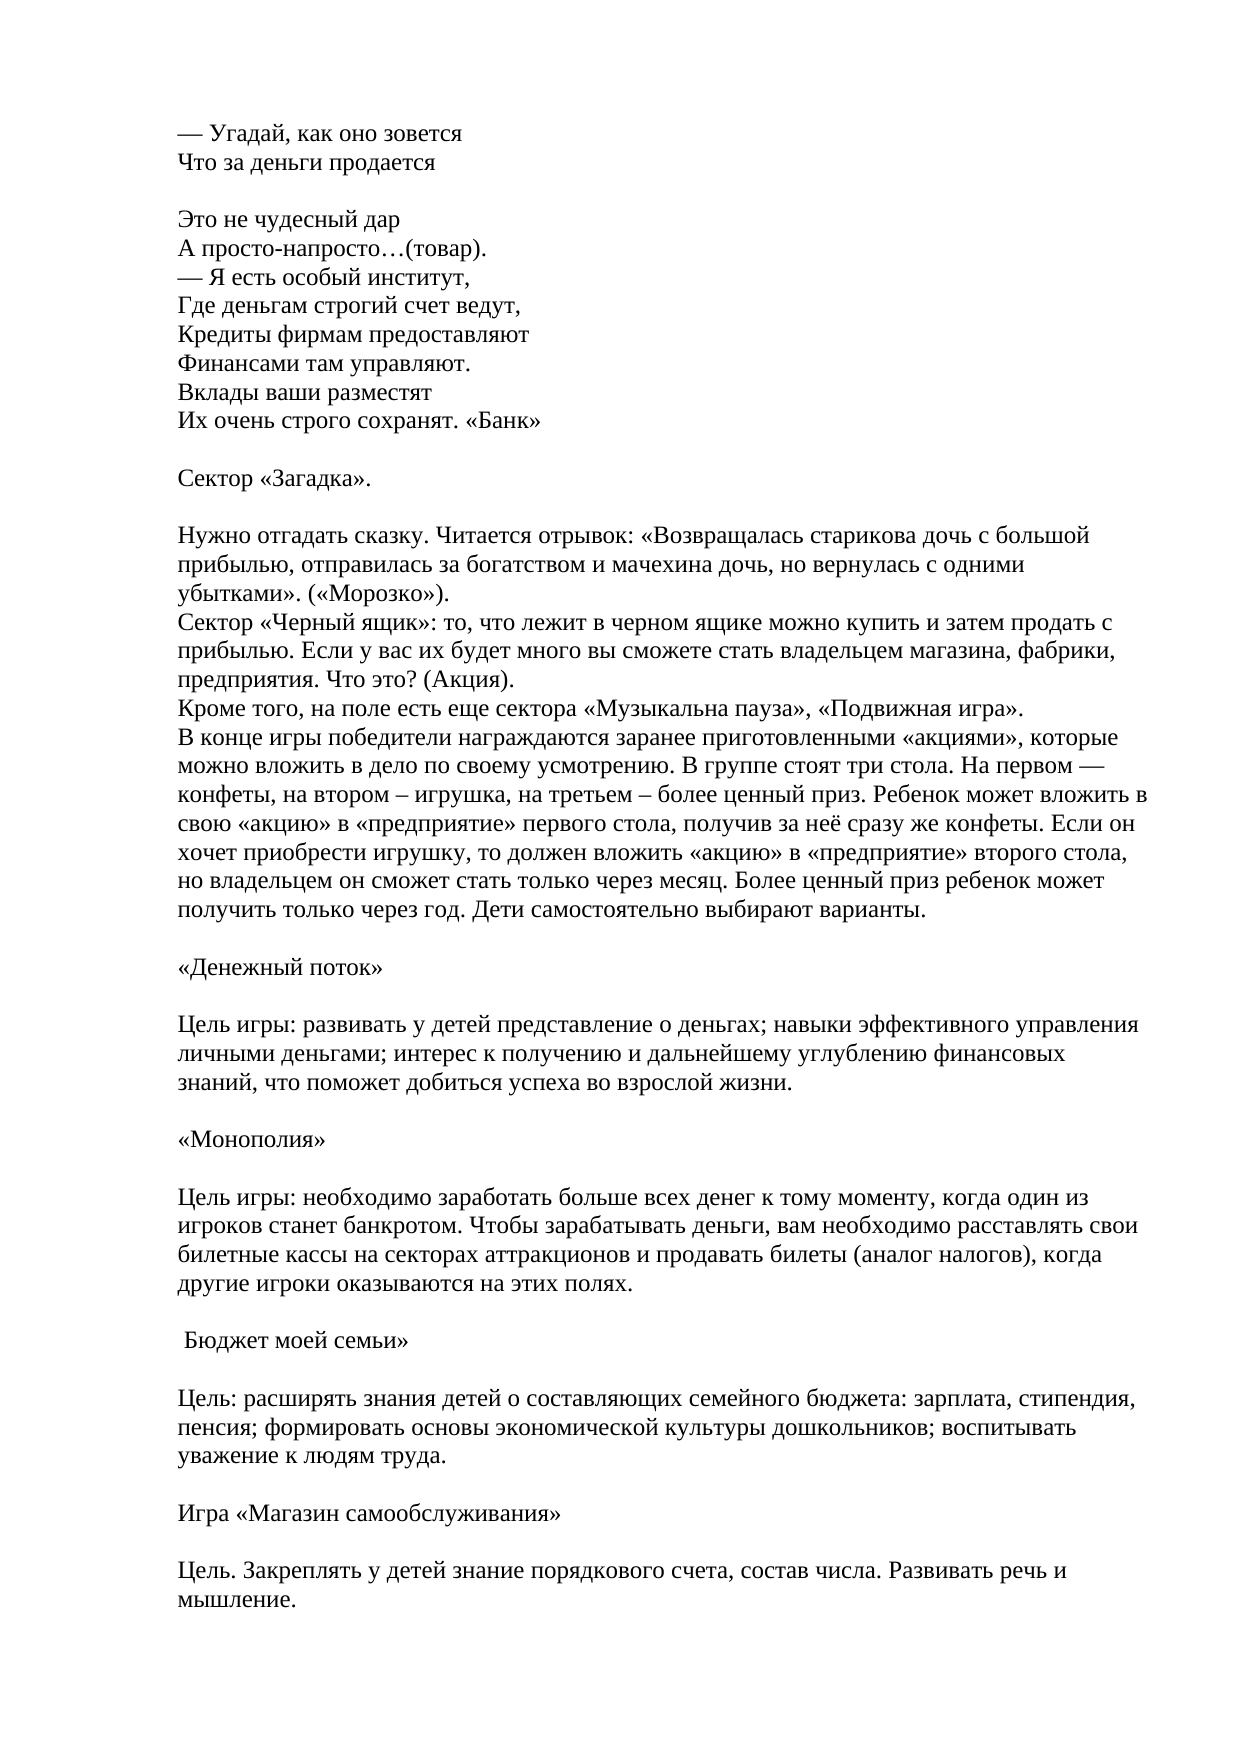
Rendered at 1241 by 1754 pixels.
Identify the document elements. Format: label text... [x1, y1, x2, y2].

text Цель игры: развивать у детей представление о деньгах; навыки эффективного управления личными деньгами; интерес к получению и дальнейшему углублению финансовых знаний, что поможет добиться успеха во взрослой жизни. [177, 1009, 1152, 1096]
text А просто-напросто…(товар). [177, 233, 1152, 262]
text Что за деньги продается [177, 147, 1152, 176]
text Кредиты фирмам предоставляют [177, 319, 1152, 348]
text Игра «Магазин самообслуживания» [177, 1498, 1152, 1527]
text Цель: расширять знания детей о составляющих семейного бюджета: зарплата, стипендия, пенсия; формировать основы экономической культуры дошкольников; воспитывать уважение к людям труда. [177, 1383, 1152, 1469]
text — Я есть особый институт, [177, 262, 1152, 291]
text Цель игры: необходимо заработать больше всех денег к тому моменту, когда один из игроков станет банкротом. Чтобы зарабатывать деньги, вам необходимо расставлять свои билетные кассы на секторах аттракционов и продавать билеты (аналог налогов), когда другие игроки оказываются на этих полях. [177, 1182, 1152, 1297]
text В конце игры победители награждаются заранее приготовленными «акциями», которые можно вложить в дело по своему усмотрению. В группе стоят три стола. На первом — конфеты, на втором – игрушка, на третьем – более ценный приз. Ребенок может вложить в свою «акцию» в «предприятие» первого стола, получив за неё сразу же конфеты. Если он хочет приобрести игрушку, то должен вложить «акцию» в «предприятие» второго стола, но владельцем он сможет стать только через месяц. Более ценный приз ребенок может получить только через год. Дети самостоятельно выбирают варианты. [177, 722, 1152, 923]
text Сектор «Загадка». [177, 463, 1152, 492]
text Вклады ваши разместят [177, 377, 1152, 406]
text Сектор «Черный ящик»: то, что лежит в черном ящике можно купить и затем продать с прибылью. Если у вас их будет много вы сможете стать владельцем магазина, фабрики, предприятия. Что это? (Акция). [177, 607, 1152, 693]
text Финансами там управляют. [177, 348, 1152, 377]
text Кроме того, на поле есть еще сектора «Музыкальна пауза», «Подвижная игра». [177, 693, 1152, 722]
text «Денежный поток» [177, 952, 1152, 981]
text Их очень строго сохранят. «Банк» [177, 406, 1152, 434]
text Нужно отгадать сказку. Читается отрывок: «Возвращалась старикова дочь с большой прибылью, отправилась за богатством и мачехина дочь, но вернулась с одними убытками». («Морозко»). [177, 521, 1152, 607]
text «Монополия» [177, 1124, 1152, 1153]
text Бюджет моей семьи» [177, 1326, 1152, 1354]
text Это не чудесный дар [177, 204, 1152, 233]
text Цель. Закреплять у детей знание порядкового счета, состав числа. Развивать речь и мышление. [177, 1556, 1152, 1613]
text Где деньгам строгий счет ведут, [177, 291, 1152, 319]
text — Угадай, как оно зовется [177, 118, 1152, 147]
